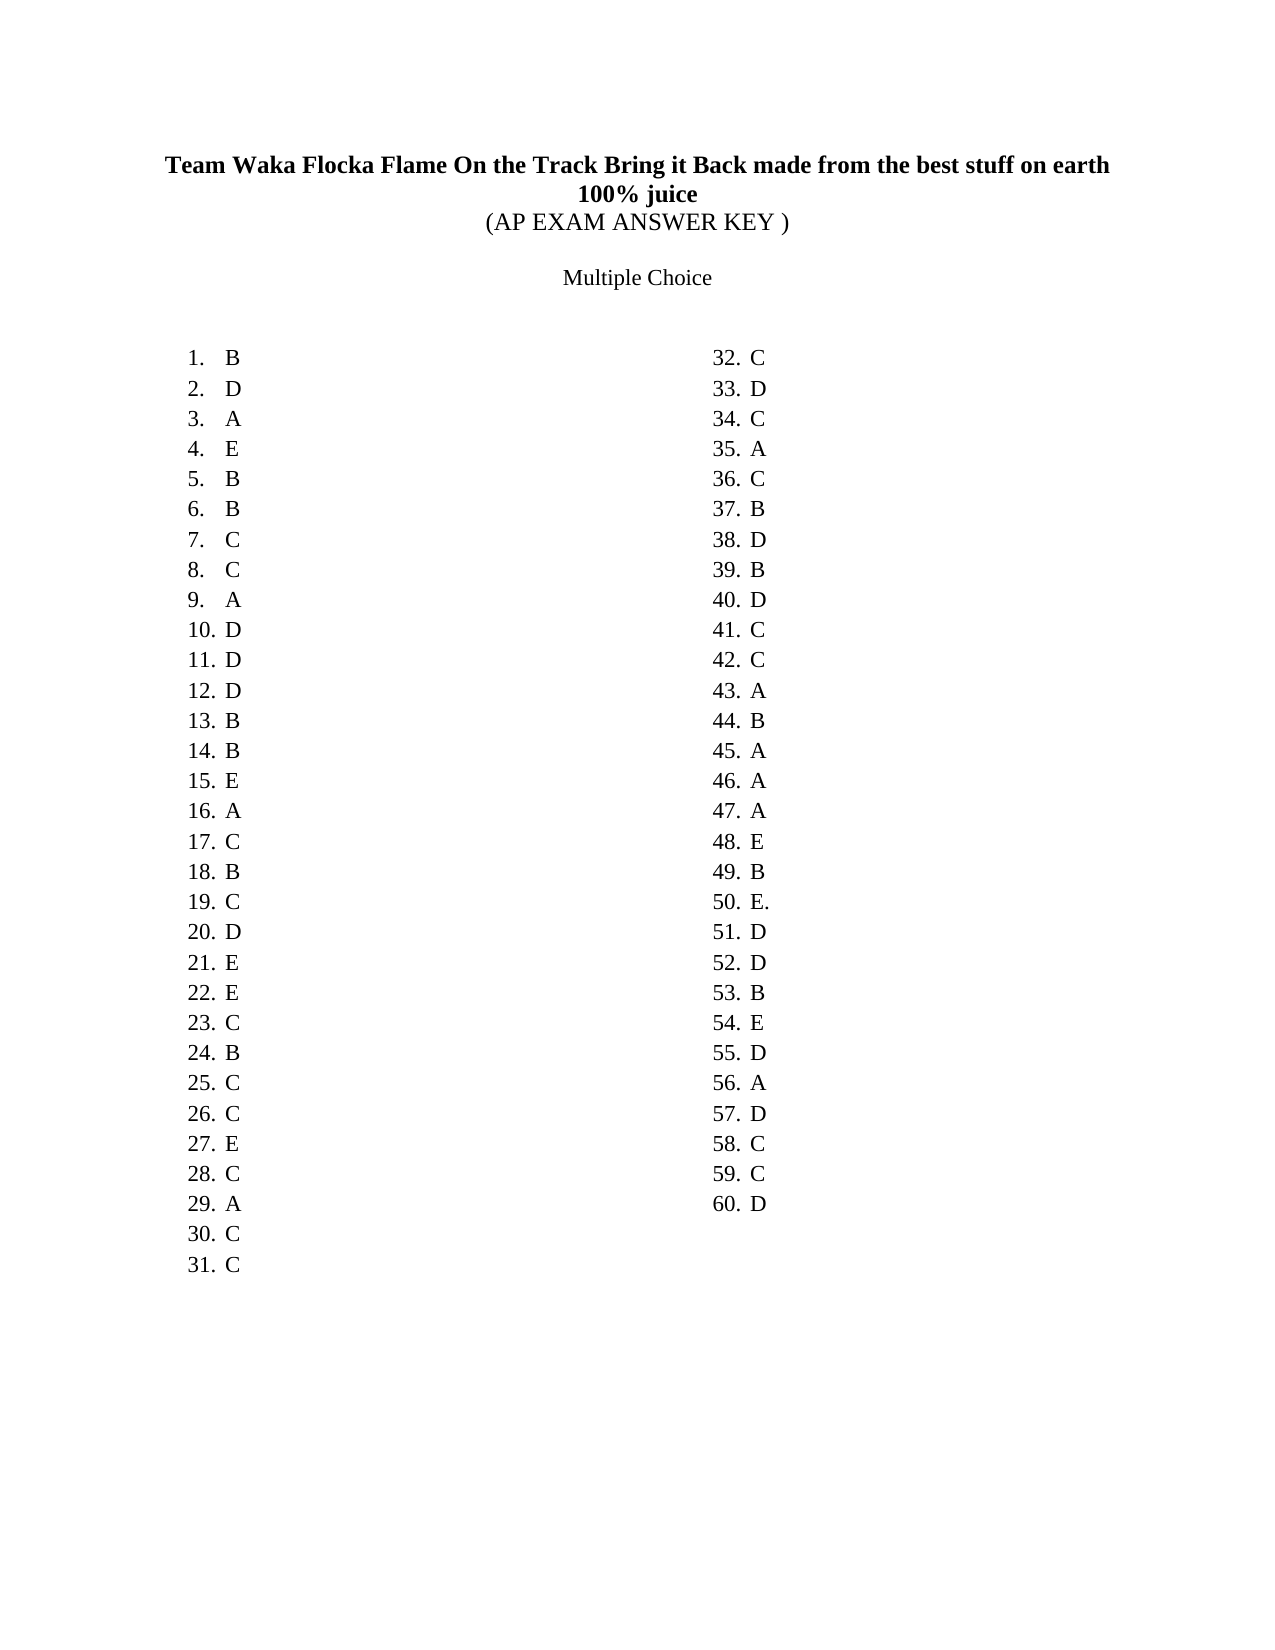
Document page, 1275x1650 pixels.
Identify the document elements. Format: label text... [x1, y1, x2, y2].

list B [187, 707, 600, 733]
list C [712, 465, 1125, 492]
text (AP EXAM ANSWER KEY ) [150, 207, 1125, 236]
list A [187, 586, 600, 612]
list D [187, 375, 600, 401]
list E [187, 1130, 600, 1156]
list C [712, 616, 1125, 643]
list E [187, 767, 600, 794]
list E. [712, 888, 1125, 914]
list E [187, 979, 600, 1005]
list A [712, 767, 1125, 794]
list D [187, 918, 600, 945]
list B [187, 858, 600, 884]
list C [187, 1009, 600, 1035]
list A [187, 1190, 600, 1217]
list C [712, 1130, 1125, 1156]
list D [712, 526, 1125, 552]
list C [712, 1160, 1125, 1186]
list A [712, 798, 1125, 824]
list B [187, 1039, 600, 1066]
list B [712, 496, 1125, 522]
list B [712, 707, 1125, 733]
list D [712, 949, 1125, 975]
list E [187, 949, 600, 975]
list B [187, 496, 600, 522]
list D [712, 375, 1125, 401]
list C [187, 888, 600, 914]
list D [712, 1039, 1125, 1066]
list B [187, 737, 600, 763]
list A [712, 737, 1125, 763]
list C [187, 556, 600, 582]
list D [187, 677, 600, 703]
list C [187, 1100, 600, 1126]
list C [187, 828, 600, 854]
list D [712, 1100, 1125, 1126]
list E [187, 435, 600, 461]
list B [712, 556, 1125, 582]
list D [187, 647, 600, 673]
list D [712, 1190, 1125, 1217]
list D [187, 616, 600, 643]
list C [712, 647, 1125, 673]
text Team Waka Flocka Flame On the Track Bring it Back made from the best stuff on earth 100% juice [150, 150, 1125, 207]
list C [187, 1251, 600, 1277]
list C [712, 344, 1125, 371]
list C [187, 1160, 600, 1186]
text Multiple Choice [150, 264, 1125, 291]
list E [712, 1009, 1125, 1035]
list E [712, 828, 1125, 854]
list D [712, 586, 1125, 612]
list D [712, 918, 1125, 945]
list C [187, 526, 600, 552]
list C [712, 405, 1125, 431]
list A [712, 435, 1125, 461]
list A [712, 677, 1125, 703]
list A [187, 405, 600, 431]
list A [712, 1069, 1125, 1096]
list C [187, 1069, 600, 1096]
list B [187, 465, 600, 492]
list B [187, 344, 600, 371]
list C [187, 1221, 600, 1247]
list B [712, 858, 1125, 884]
list A [187, 798, 600, 824]
list B [712, 979, 1125, 1005]
